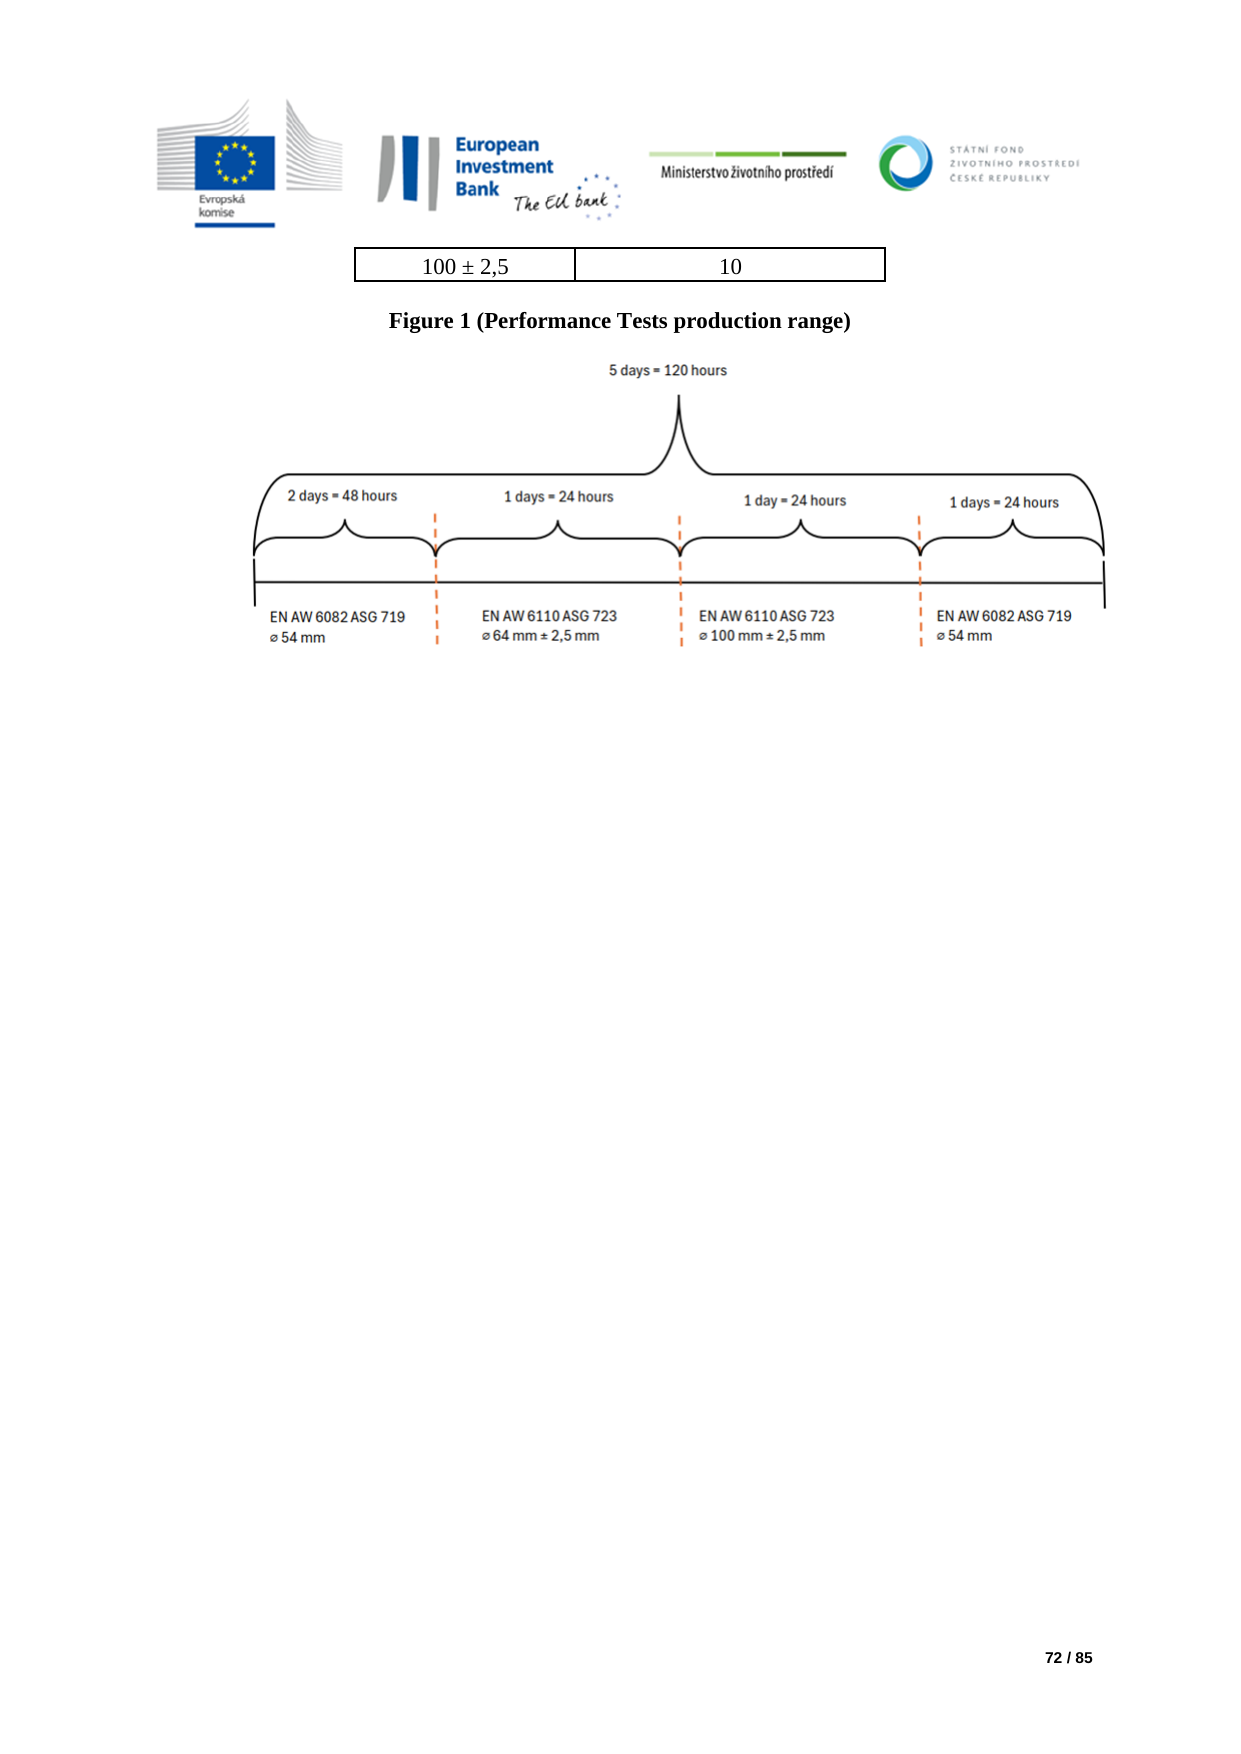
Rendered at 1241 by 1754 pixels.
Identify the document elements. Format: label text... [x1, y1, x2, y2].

table_cell 100 ± 2,5 [356, 249, 574, 280]
picture [147, 87, 1093, 235]
text Figure 1 (Performance Tests production range) [148, 307, 1092, 333]
picture [222, 353, 1125, 660]
table_cell 10 [576, 249, 884, 280]
